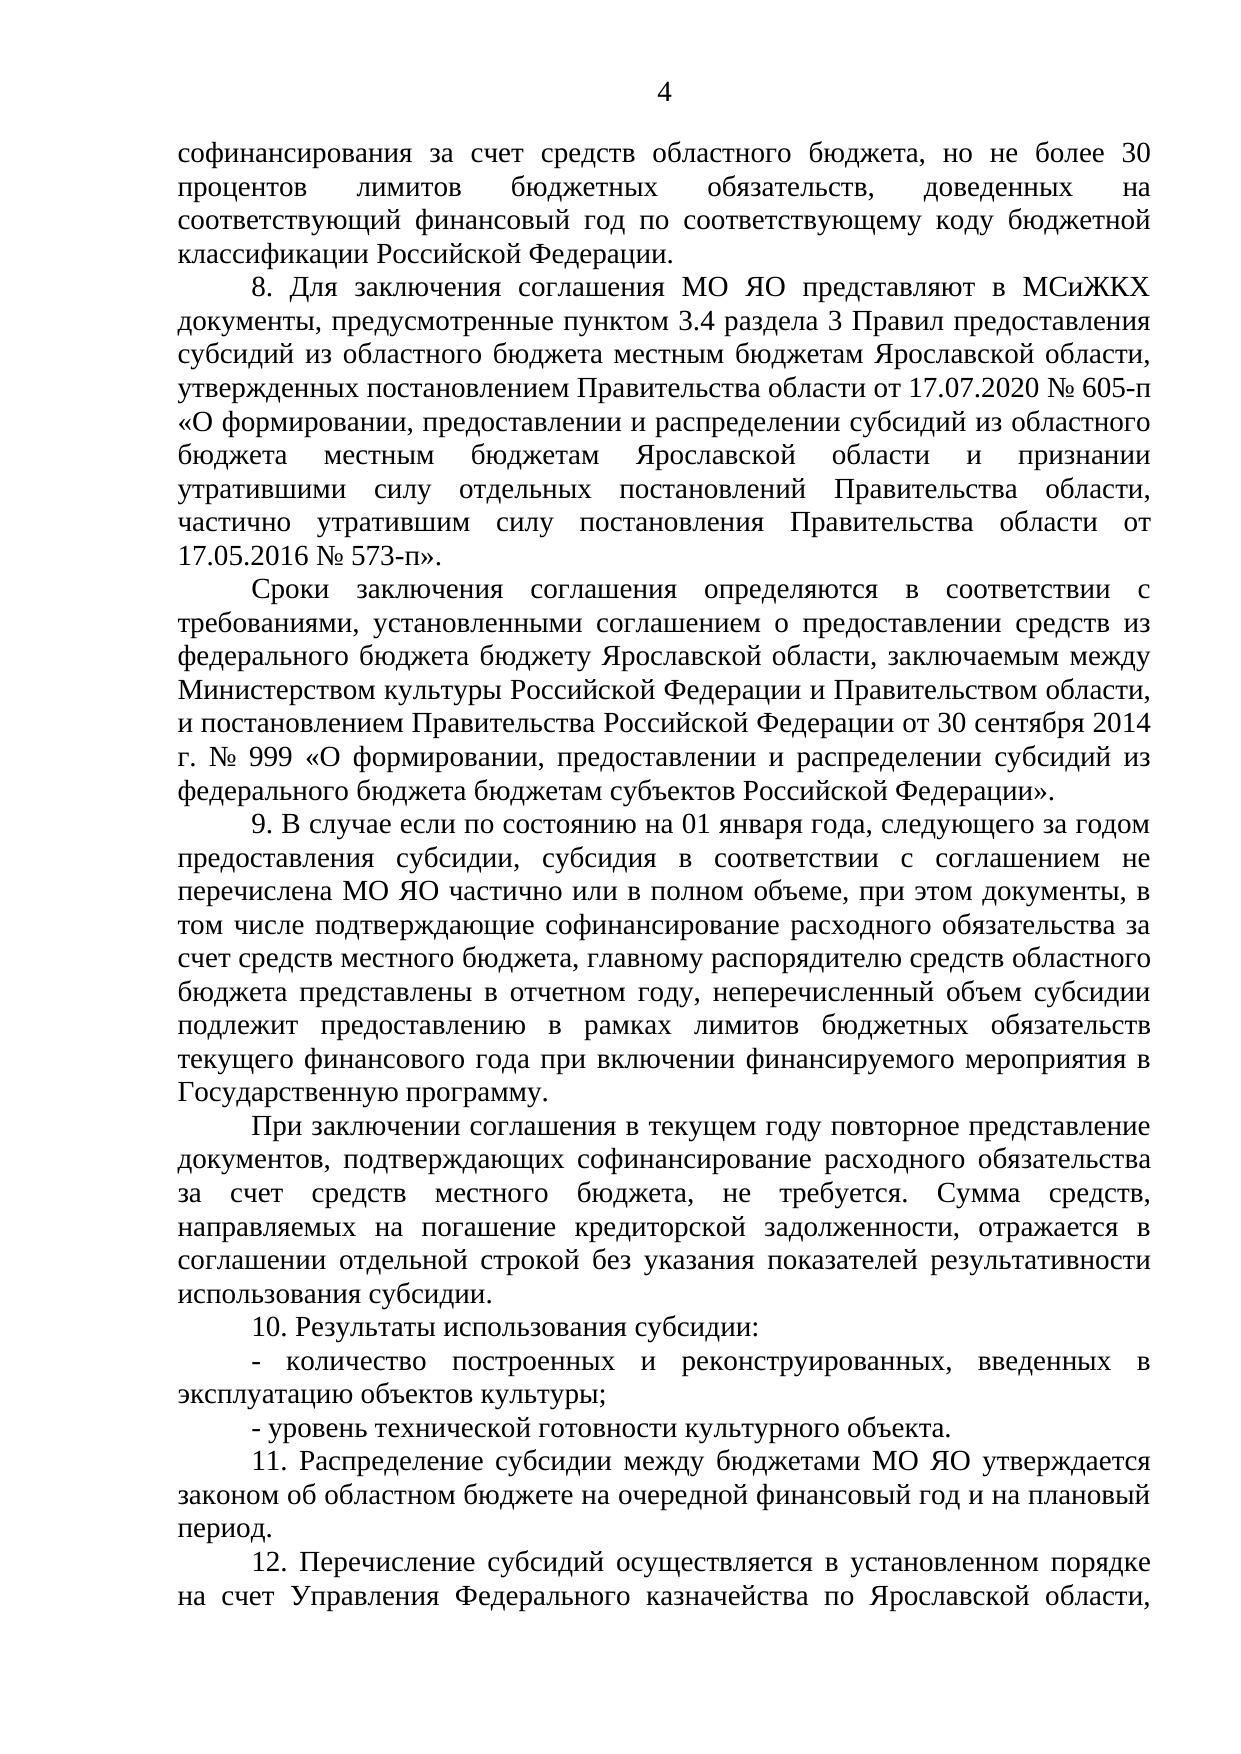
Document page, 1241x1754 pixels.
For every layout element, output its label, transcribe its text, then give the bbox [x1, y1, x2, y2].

text Сроки заключения соглашения определяются в соответствии с требованиями, установленными соглашением о предоставлении средств из федерального бюджета бюджету Ярославской области, заключаемым между Министерством культуры Российской Федерации и Правительством области, и постановлением Правительства Российской Федерации от 30 сентября 2014 г. № 999 «О формировании, предоставлении и распределении субсидий из федерального бюджета бюджетам субъектов Российской Федерации». [177, 571, 1152, 806]
text - количество построенных и реконструированных, введенных в эксплуатацию объектов культуры; [177, 1343, 1152, 1410]
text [177, 135, 1152, 269]
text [177, 1544, 1152, 1611]
text 10. Результаты использования субсидии: [177, 1309, 1152, 1343]
text При заключении соглашения в текущем году повторное представление документов, подтверждающих софинансирование расходного обязательства за счет средств местного бюджета, не требуется. Сумма средств, направляемых на погашение кредиторской задолженности, отражается в соглашении отдельной строкой без указания показателей результативности использования субсидии. [177, 1108, 1152, 1309]
text 9. В случае если по состоянию на 01 января года, следующего за годом предоставления субсидии, субсидия в соответствии с соглашением не перечислена МО ЯО частично или в полном объеме, при этом документы, в том числе подтверждающие софинансирование расходного обязательства за счет средств местного бюджета, главному распорядителю средств областного бюджета представлены в отчетном году, неперечисленный объем субсидии подлежит предоставлению в рамках лимитов бюджетных обязательств текущего финансового года при включении финансируемого мероприятия в Государственную программу. [177, 806, 1152, 1108]
text - уровень технической готовности культурного объекта. [177, 1410, 1152, 1443]
text 11. Распределение субсидии между бюджетами МО ЯО утверждается законом об областном бюджете на очередной финансовый год и на плановый период. [177, 1443, 1152, 1544]
text 8. Для заключения соглашения МО ЯО представляют в МСиЖКХ документы, предусмотренные пунктом 3.4 раздела 3 Правил предоставления субсидий из областного бюджета местным бюджетам Ярославской области, утвержденных постановлением Правительства области от 17.07.2020 № 605-п «О формировании, предоставлении и распределении субсидий из областного бюджета местным бюджетам Ярославской области и признании утратившими силу отдельных постановлений Правительства области, частично утратившим силу постановления Правительства области от 17.05.2016 № 573-п». [177, 269, 1152, 571]
